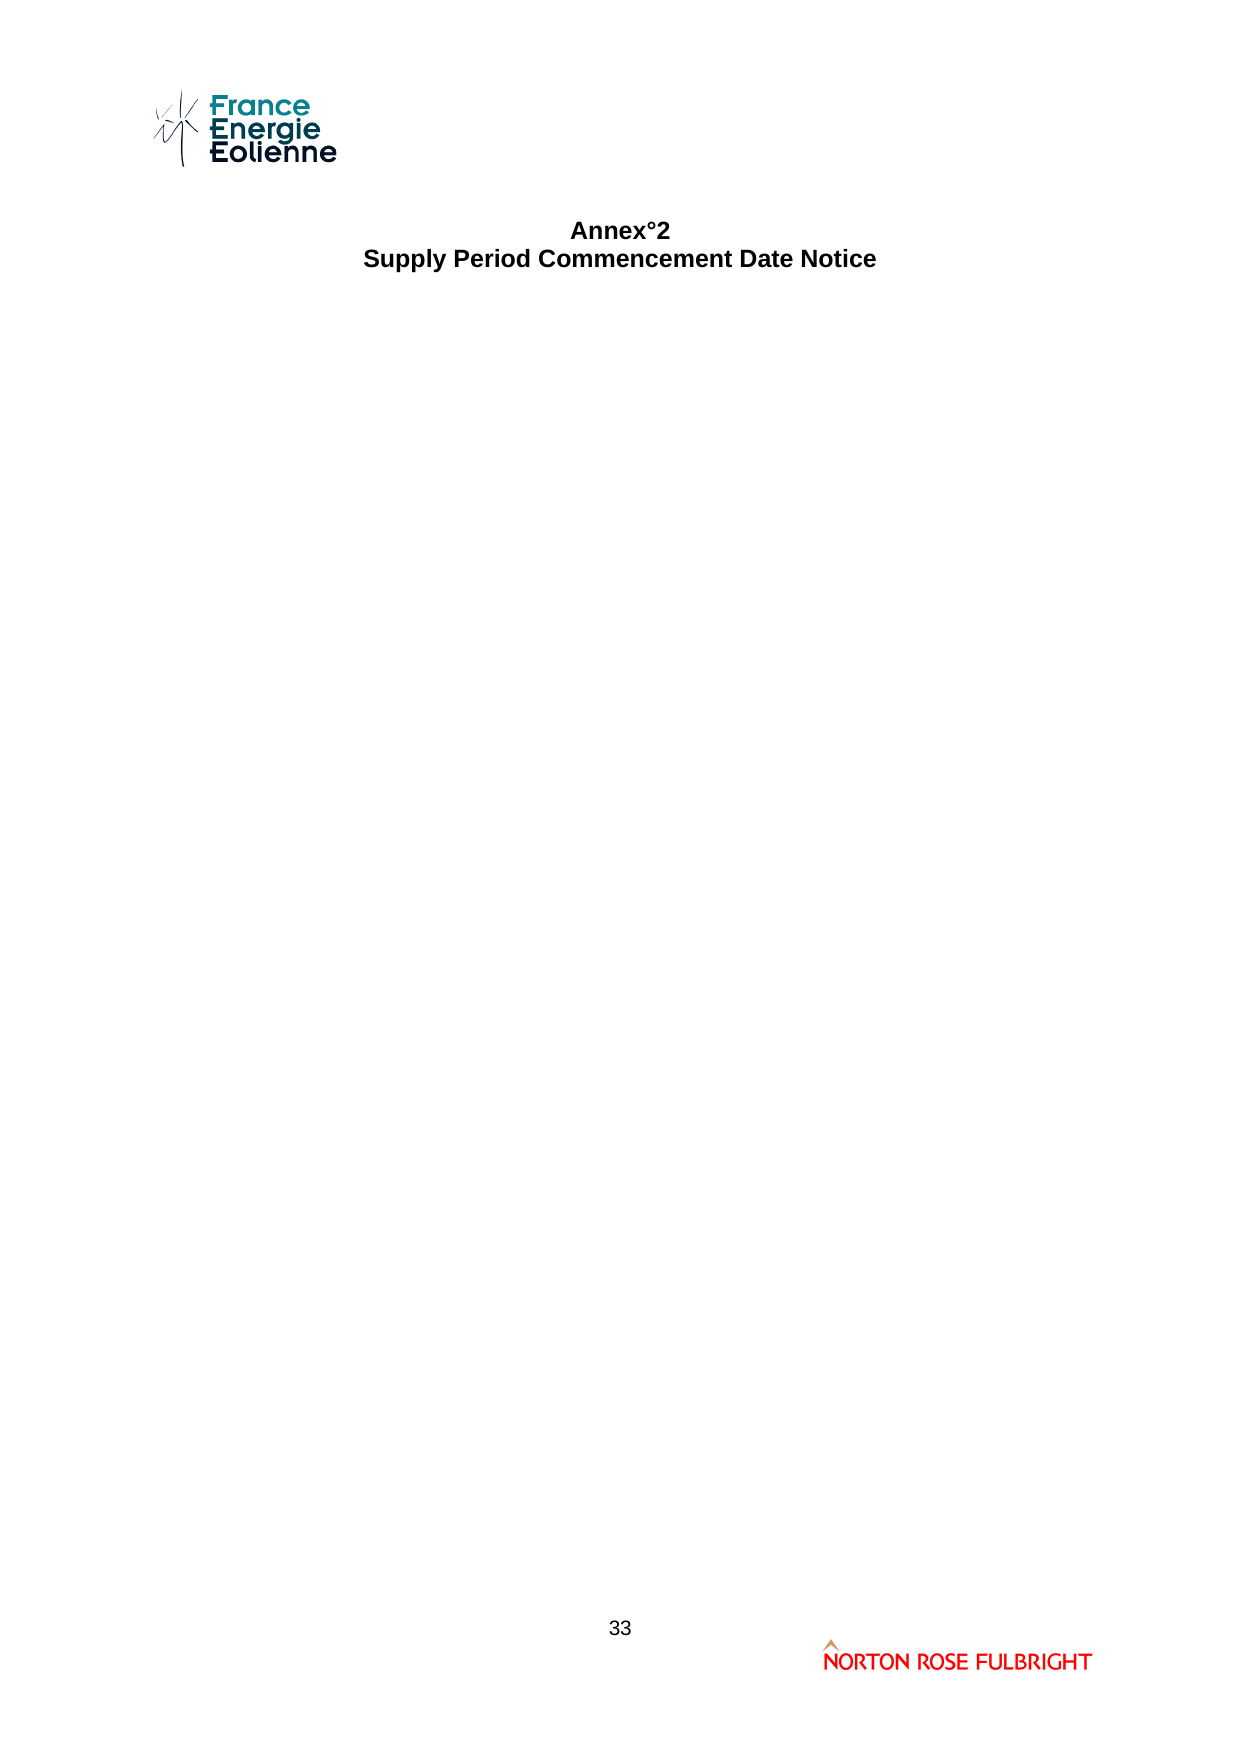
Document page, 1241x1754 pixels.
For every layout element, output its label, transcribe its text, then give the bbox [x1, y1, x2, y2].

picture [153, 88, 337, 167]
picture [822, 1639, 1093, 1670]
text Supply Period Commencement Date Notice [148, 216, 1092, 273]
